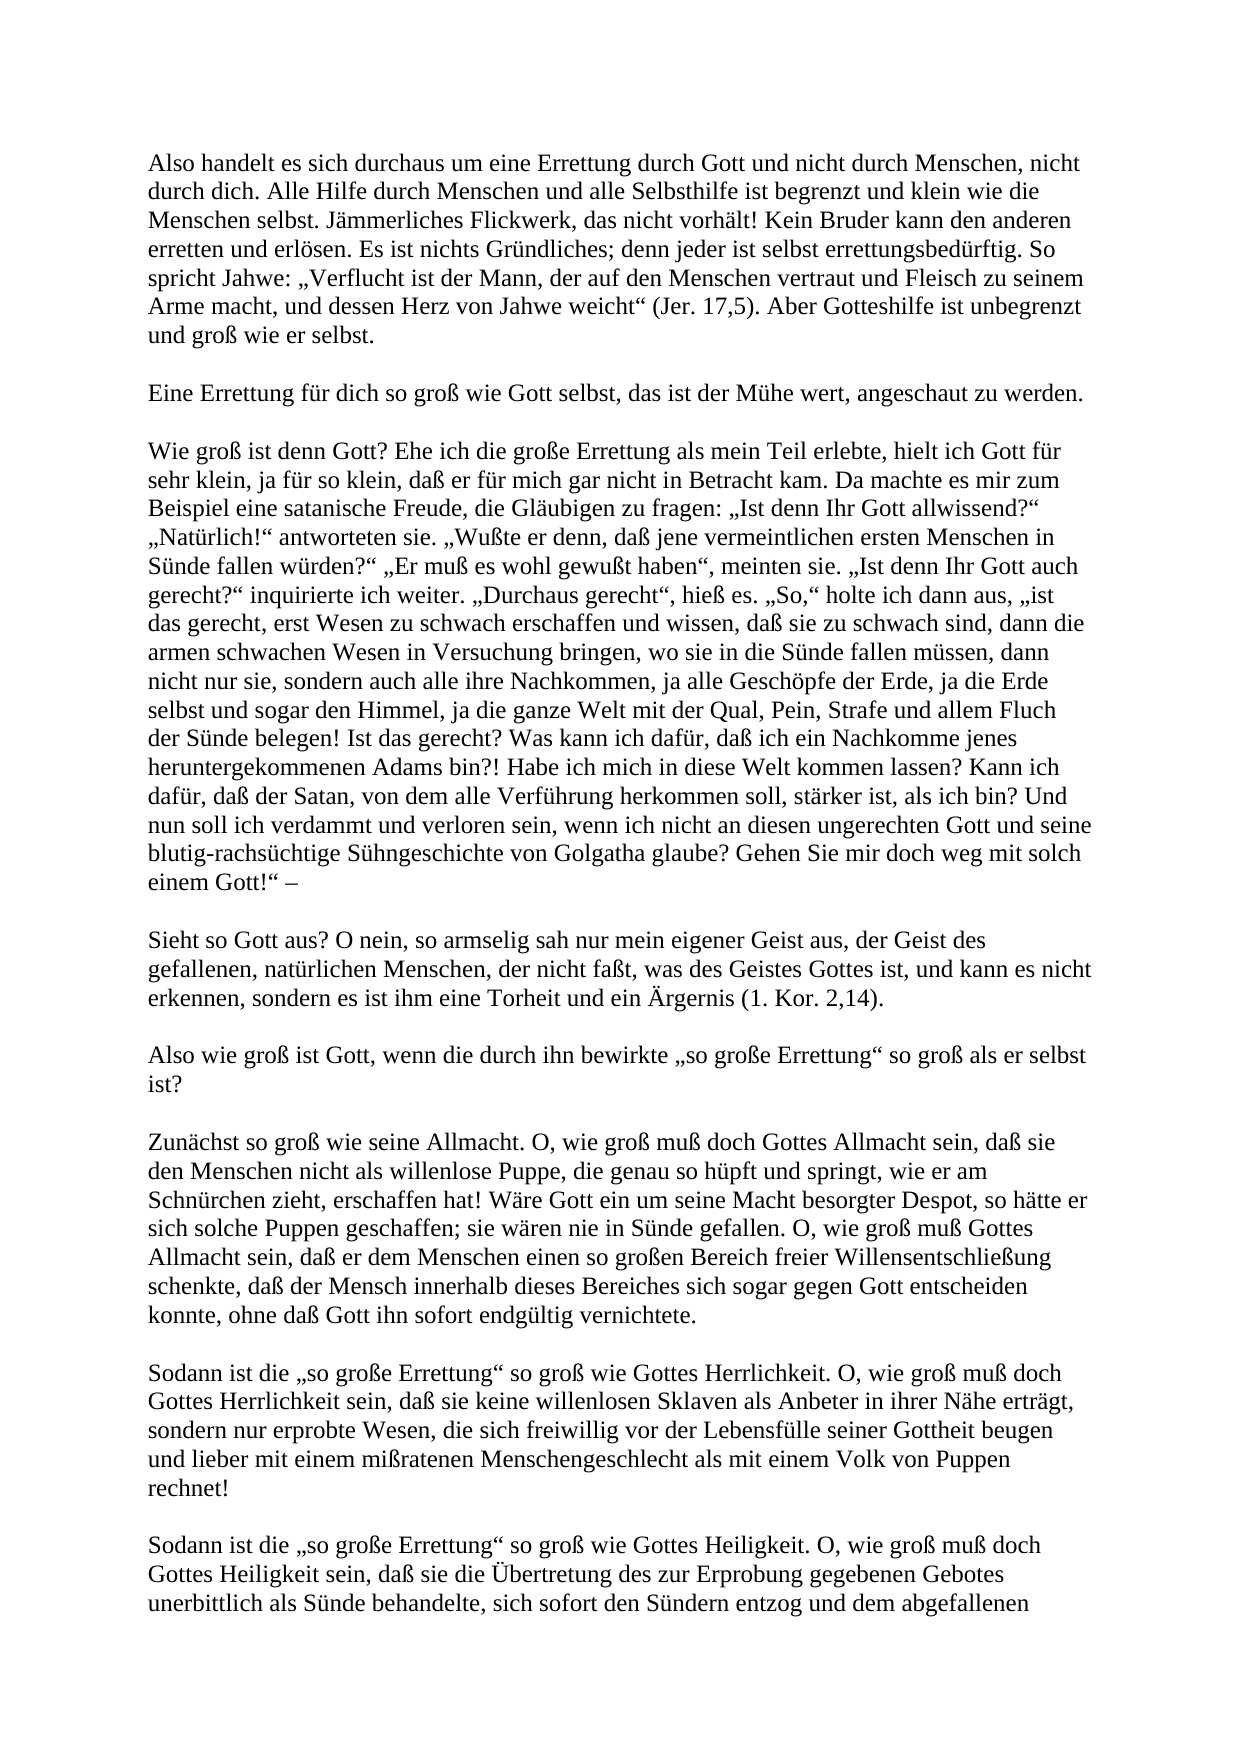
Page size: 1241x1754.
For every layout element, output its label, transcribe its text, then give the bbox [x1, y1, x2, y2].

text Wie groß ist denn Gott? Ehe ich die große Errettung als mein Teil erlebte, hielt ich Gott für sehr klein, ja für so klein, daß er für mich gar nicht in Betracht kam. Da machte es mir zum Beispiel eine satanische Freude, die Gläubigen zu fragen: „Ist denn Ihr Gott allwissend?“ „Natürlich!“ antworteten sie. „Wußte er denn, daß jene vermeintlichen ersten Menschen in Sünde fallen würden?“ „Er muß es wohl gewußt haben“, meinten sie. „Ist denn Ihr Gott auch gerecht?“ inquirierte ich weiter. „Durchaus gerecht“, hieß es. „So,“ holte ich dann aus, „ist das gerecht, erst Wesen zu schwach erschaffen und wissen, daß sie zu schwach sind, dann die armen schwachen Wesen in Versuchung bringen, wo sie in die Sünde fallen müssen, dann nicht nur sie, sondern auch alle ihre Nachkommen, ja alle Geschöpfe der Erde, ja die Erde selbst und sogar den Himmel, ja die ganze Welt mit der Qual, Pein, Strafe und allem Fluch der Sünde belegen! Ist das gerecht? Was kann ich dafür, daß ich ein Nachkomme jenes heruntergekommenen Adams bin?! Habe ich mich in diese Welt kommen lassen? Kann ich dafür, daß der Satan, von dem alle Verführung herkommen soll, stärker ist, als ich bin? Und nun soll ich verdammt und verloren sein, wenn ich nicht an diesen ungerechten Gott und seine blutig-rachsüchtige Sühngeschichte von Golgatha glaube? Gehen Sie mir doch weg mit solch einem Gott!“ – [148, 436, 1093, 896]
text Also wie groß ist Gott, wenn die durch ihn bewirkte „so große Errettung“ so groß als er selbst ist? [148, 1041, 1093, 1098]
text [148, 1531, 1093, 1617]
text Sieht so Gott aus? O nein, so armselig sah nur mein eigener Geist aus, der Geist des gefallenen, natürlichen Menschen, der nicht faßt, was des Geistes Gottes ist, und kann es nicht erkennen, sondern es ist ihm eine Torheit und ein Ärgernis (1. Kor. 2,14). [148, 925, 1093, 1011]
text Eine Errettung für dich so groß wie Gott selbst, das ist der Mühe wert, angeschaut zu werden. [148, 378, 1093, 407]
text Zunächst so groß wie seine Allmacht. O, wie groß muß doch Gottes Allmacht sein, daß sie den Menschen nicht als willenlose Puppe, die genau so hüpft und springt, wie er am Schnürchen zieht, erschaffen hat! Wäre Gott ein um seine Macht besorgter Despot, so hätte er sich solche Puppen geschaffen; sie wären nie in Sünde gefallen. O, wie groß muß Gottes Allmacht sein, daß er dem Menschen einen so großen Bereich freier Willensentschließung schenkte, daß der Mensch innerhalb dieses Bereiches sich sogar gegen Gott entscheiden konnte, ohne daß Gott ihn sofort endgültig vernichtete. [148, 1127, 1093, 1328]
text Also handelt es sich durchaus um eine Errettung durch Gott und nicht durch Menschen, nicht durch dich. Alle Hilfe durch Menschen und alle Selbsthilfe ist begrenzt und klein wie die Menschen selbst. Jämmerliches Flickwerk, das nicht vorhält! Kein Bruder kann den anderen erretten und erlösen. Es ist nichts Gründliches; denn jeder ist selbst errettungsbedürftig. So spricht Jahwe: „Verflucht ist der Mann, der auf den Menschen vertraut und Fleisch zu seinem Arme macht, und dessen Herz von Jahwe weicht“ (Jer. 17,5). Aber Gotteshilfe ist unbegrenzt und groß wie er selbst. [148, 148, 1093, 349]
text Sodann ist die „so große Errettung“ so groß wie Gottes Herrlichkeit. O, wie groß muß doch Gottes Herrlichkeit sein, daß sie keine willenlosen Sklaven als Anbeter in ihrer Nähe erträgt, sondern nur erprobte Wesen, die sich freiwillig vor der Lebensfülle seiner Gottheit beugen und lieber mit einem mißratenen Menschengeschlecht als mit einem Volk von Puppen rechnet! [148, 1358, 1093, 1501]
